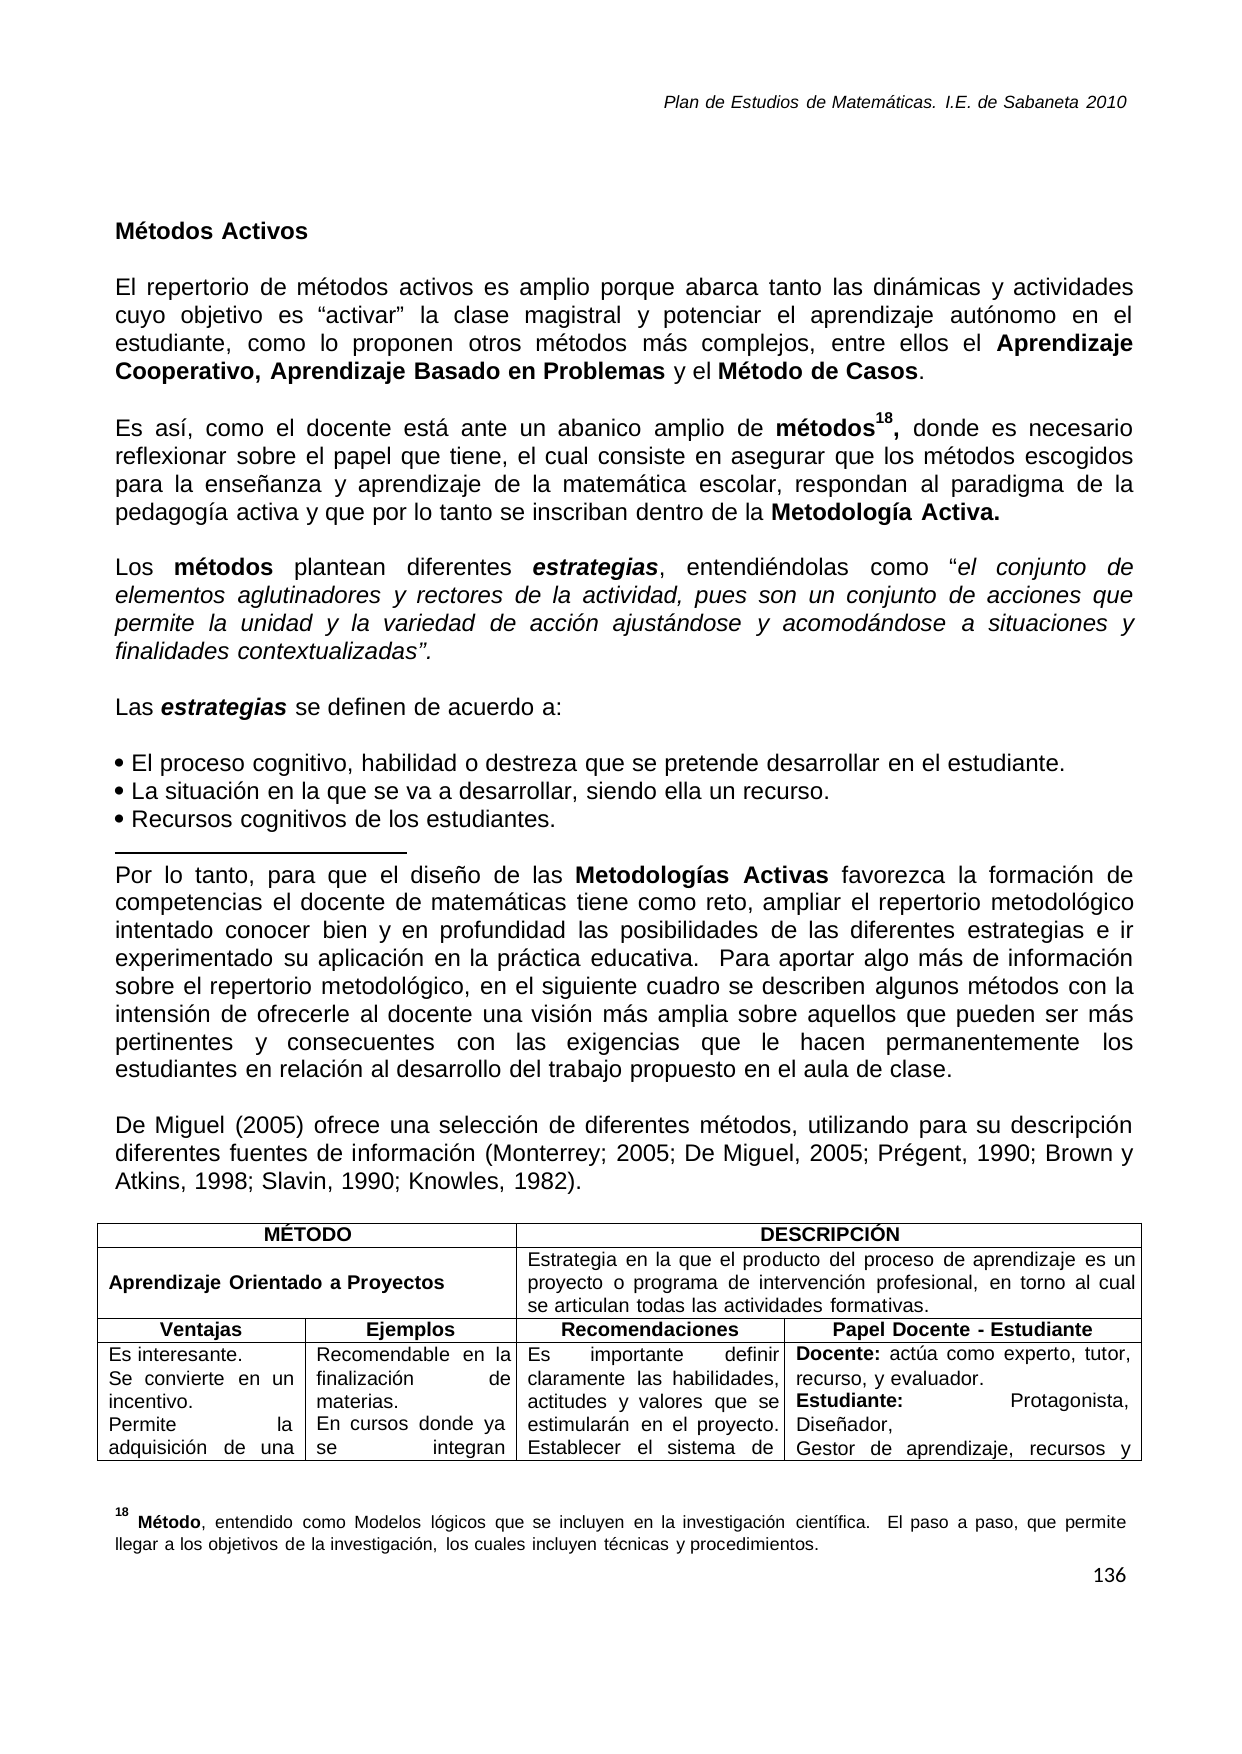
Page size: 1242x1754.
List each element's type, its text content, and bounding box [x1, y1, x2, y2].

table_header DESCRIPCIÓN [517, 1224, 1141, 1247]
text  Recursos cognitivos de los estudiantes. [115, 805, 567, 833]
table_cell Recomendaciones [517, 1319, 784, 1342]
text 18 Método, entendido como Modelos lógicos que se incluyen en la investigación científica. El paso a paso, que permite llegar a los objetivos de la investigación, los cuales incluyen técnicas y procedimientos. [115, 1505, 1133, 1554]
table_cell Es importante definir claramente las habilidades, actitudes y valores que se estimularán en el proyecto. Establecer el sistema de [517, 1343, 784, 1460]
text  La situación en la que se va a desarrollar, siendo ella un recurso. [115, 777, 841, 804]
table_header MÉTODO [98, 1224, 516, 1247]
text De Miguel (2005) ofrece una selección de diferentes métodos, utilizando para su descripción diferentes fuentes de información (Monterrey; 2005; De Miguel, 2005; Prégent, 1990; Brown y Atkins, 1998; Slavin, 1990; Knowles, 1982). [115, 1111, 1133, 1194]
text  El proceso cognitivo, habilidad o destreza que se pretende desarrollar en el estudiante. [115, 749, 1078, 776]
table_cell Ejemplos [306, 1319, 516, 1342]
table_cell Docente: actúa como experto, tutor, recurso, y evaluador. Estudiante: Protagonista, Diseñador, Gestor de aprendizaje, recursos y [785, 1343, 1141, 1460]
text Es así, como el docente está ante un abanico amplio de métodos18, donde es necesario reflexionar sobre el papel que tiene, el cual consiste en asegurar que los métodos escogidos para la enseñanza y aprendizaje de la matemática escolar, respondan al paradigma de la pedagogía activa y que por lo tanto se inscriban dentro de la Metodología Activa. [115, 409, 1134, 525]
text Los métodos plantean diferentes estrategias, entendiéndolas como “el conjunto de elementos aglutinadores y rectores de la actividad, pues son un conjunto de acciones que permite la unidad y la variedad de acción ajustándose y acomodándose a situaciones y finalidades contextualizadas”. [115, 553, 1134, 664]
text El repertorio de métodos activos es amplio porque abarca tanto las dinámicas y actividades cuyo objetivo es “activar” la clase magistral y potenciar el aprendizaje autónomo en el estudiante, como lo proponen otros métodos más complejos, entre ellos el Aprendizaje Cooperativo, Aprendizaje Basado en Problemas y el Método de Casos. [115, 273, 1134, 384]
text Por lo tanto, para que el diseño de las Metodologías Activas favorezca la formación de competencias el docente de matemáticas tiene como reto, ampliar el repertorio metodológico intentado conocer bien y en profundidad las posibilidades de las diferentes estrategias e ir experimentado su aplicación en la práctica educativa. Para aportar algo más de información sobre el repertorio metodológico, en el siguiente cuadro se describen algunos métodos con la intensión de ofrecerle al docente una visión más amplia sobre aquellos que pueden ser más pertinentes y consecuentes con las exigencias que le hacen permanentemente los estudiantes en relación al desarrollo del trabajo propuesto en el aula de clase. [115, 861, 1134, 1083]
table_cell Es interesante. Se convierte en un incentivo. Permite la adquisición de una [98, 1343, 305, 1460]
table_cell Estrategia en la que el producto del proceso de aprendizaje es un proyecto o programa de intervención profesional, en torno al cual se articulan todas las actividades formativas. [517, 1248, 1141, 1318]
text Métodos Activos [115, 217, 317, 244]
table_cell Ventajas [98, 1319, 305, 1342]
text Las estrategias se definen de acuerdo a: [115, 693, 571, 720]
table_cell Papel Docente - Estudiante [785, 1319, 1141, 1342]
table_cell Recomendable en la finalización de materias. En cursos donde ya se integran [306, 1343, 516, 1460]
table_cell Aprendizaje Orientado a Proyectos [98, 1248, 516, 1318]
